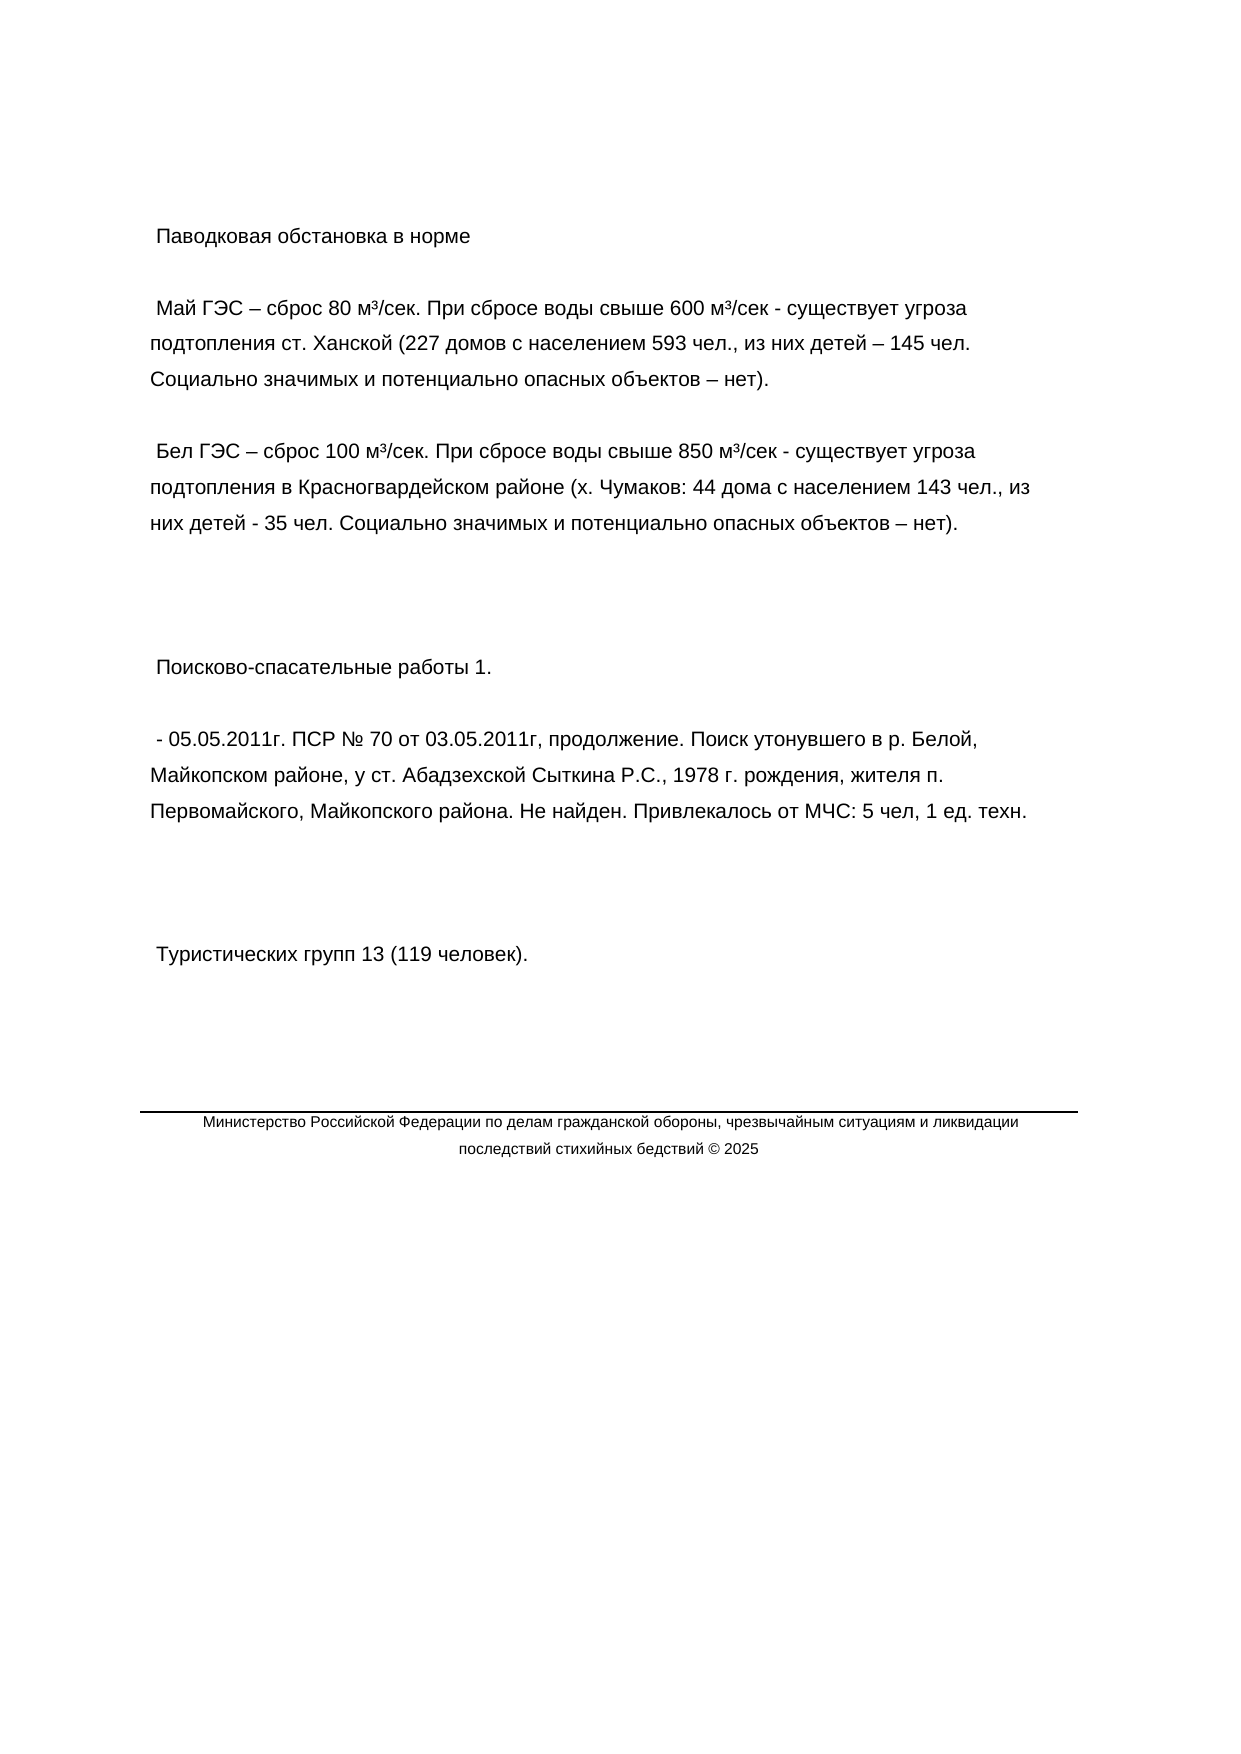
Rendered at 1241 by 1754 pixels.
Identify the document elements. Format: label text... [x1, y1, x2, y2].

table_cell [140, 150, 1078, 1111]
table_cell Министерство Российской Федерации по делам гражданской обороны, чрезвычайным ситуациям и ликвидации последствий стихийных бедствий © 2025 [140, 1113, 1078, 1195]
